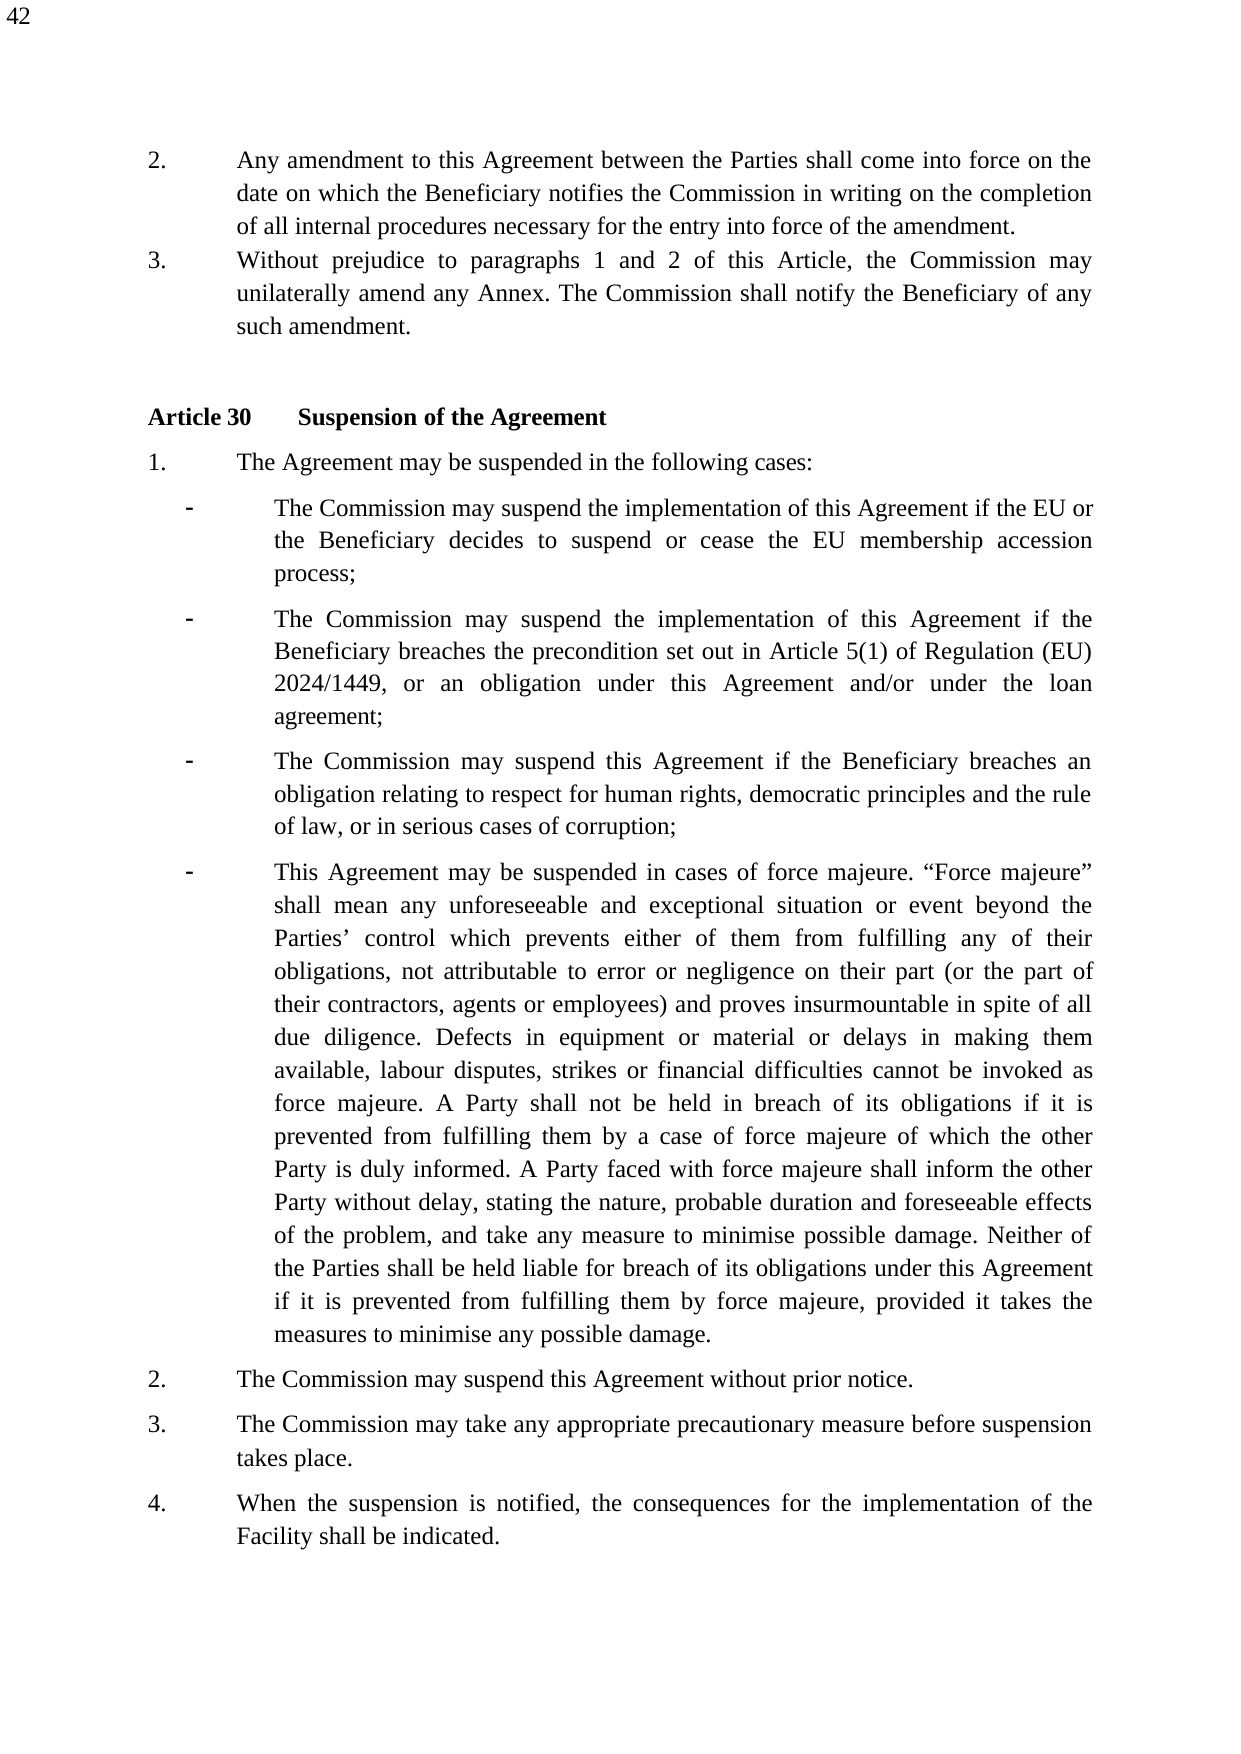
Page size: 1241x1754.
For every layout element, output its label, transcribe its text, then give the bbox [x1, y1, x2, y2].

list The Commission may suspend this Agreement without prior notice. [148, 1364, 1134, 1393]
list This Agreement may be suspended in cases of force majeure. “Force majeure” shall mean any unforeseeable and exceptional situation or event beyond the Parties’ control which prevents either of them from fulfilling any of their obligations, not attributable to error or negligence on their part (or the part of their contractors, agents or employees) and proves insurmountable in spite of all due diligence. Defects in equipment or material or delays in making them available, labour disputes, strikes or financial difficulties cannot be invoked as force majeure. A Party shall not be held in breach of its obligations if it is prevented from fulfilling them by a case of force majeure of which the other Party is duly informed. A Party faced with force majeure shall inform the other Party without delay, stating the nature, probable duration and foreseeable effects of the problem, and take any measure to minimise possible damage. Neither of the Parties shall be held liable for breach of its obligations under this Agreement if it is prevented from fulfilling them by force majeure, provided it takes the measures to minimise any possible damage. [185, 857, 1093, 1348]
list The Commission may suspend the implementation of this Agreement if the EU or the Beneficiary decides to suspend or cease the EU membership accession process; [185, 493, 1093, 587]
list Any amendment to this Agreement between the Parties shall come into force on the date on which the Beneficiary notifies the Commission in writing on the completion of all internal procedures necessary for the entry into force of the amendment. [148, 145, 1093, 240]
list The Commission may suspend the implementation of this Agreement if the Beneficiary breaches the precondition set out in Article 5(1) of Regulation (EU) 2024/1449, or an obligation under this Agreement and/or under the loan agreement; [185, 604, 1093, 729]
list Without prejudice to paragraphs 1 and 2 of this Article, the Commission may unilaterally amend any Annex. The Commission shall notify the Beneficiary of any such amendment. [148, 245, 1093, 339]
list The Commission may suspend this Agreement if the Beneficiary breaches an obligation relating to respect for human rights, democratic principles and the rule of law, or in serious cases of corruption; [185, 746, 1093, 840]
list When the suspension is notified, the consequences for the implementation of the Facility shall be indicated. [148, 1488, 1093, 1550]
list The Commission may take any appropriate precautionary measure before suspension takes place. [148, 1409, 1093, 1471]
subtitle Article 30 Suspension of the Agreement [148, 402, 1134, 431]
list The Agreement may be suspended in the following cases: [148, 447, 1134, 476]
